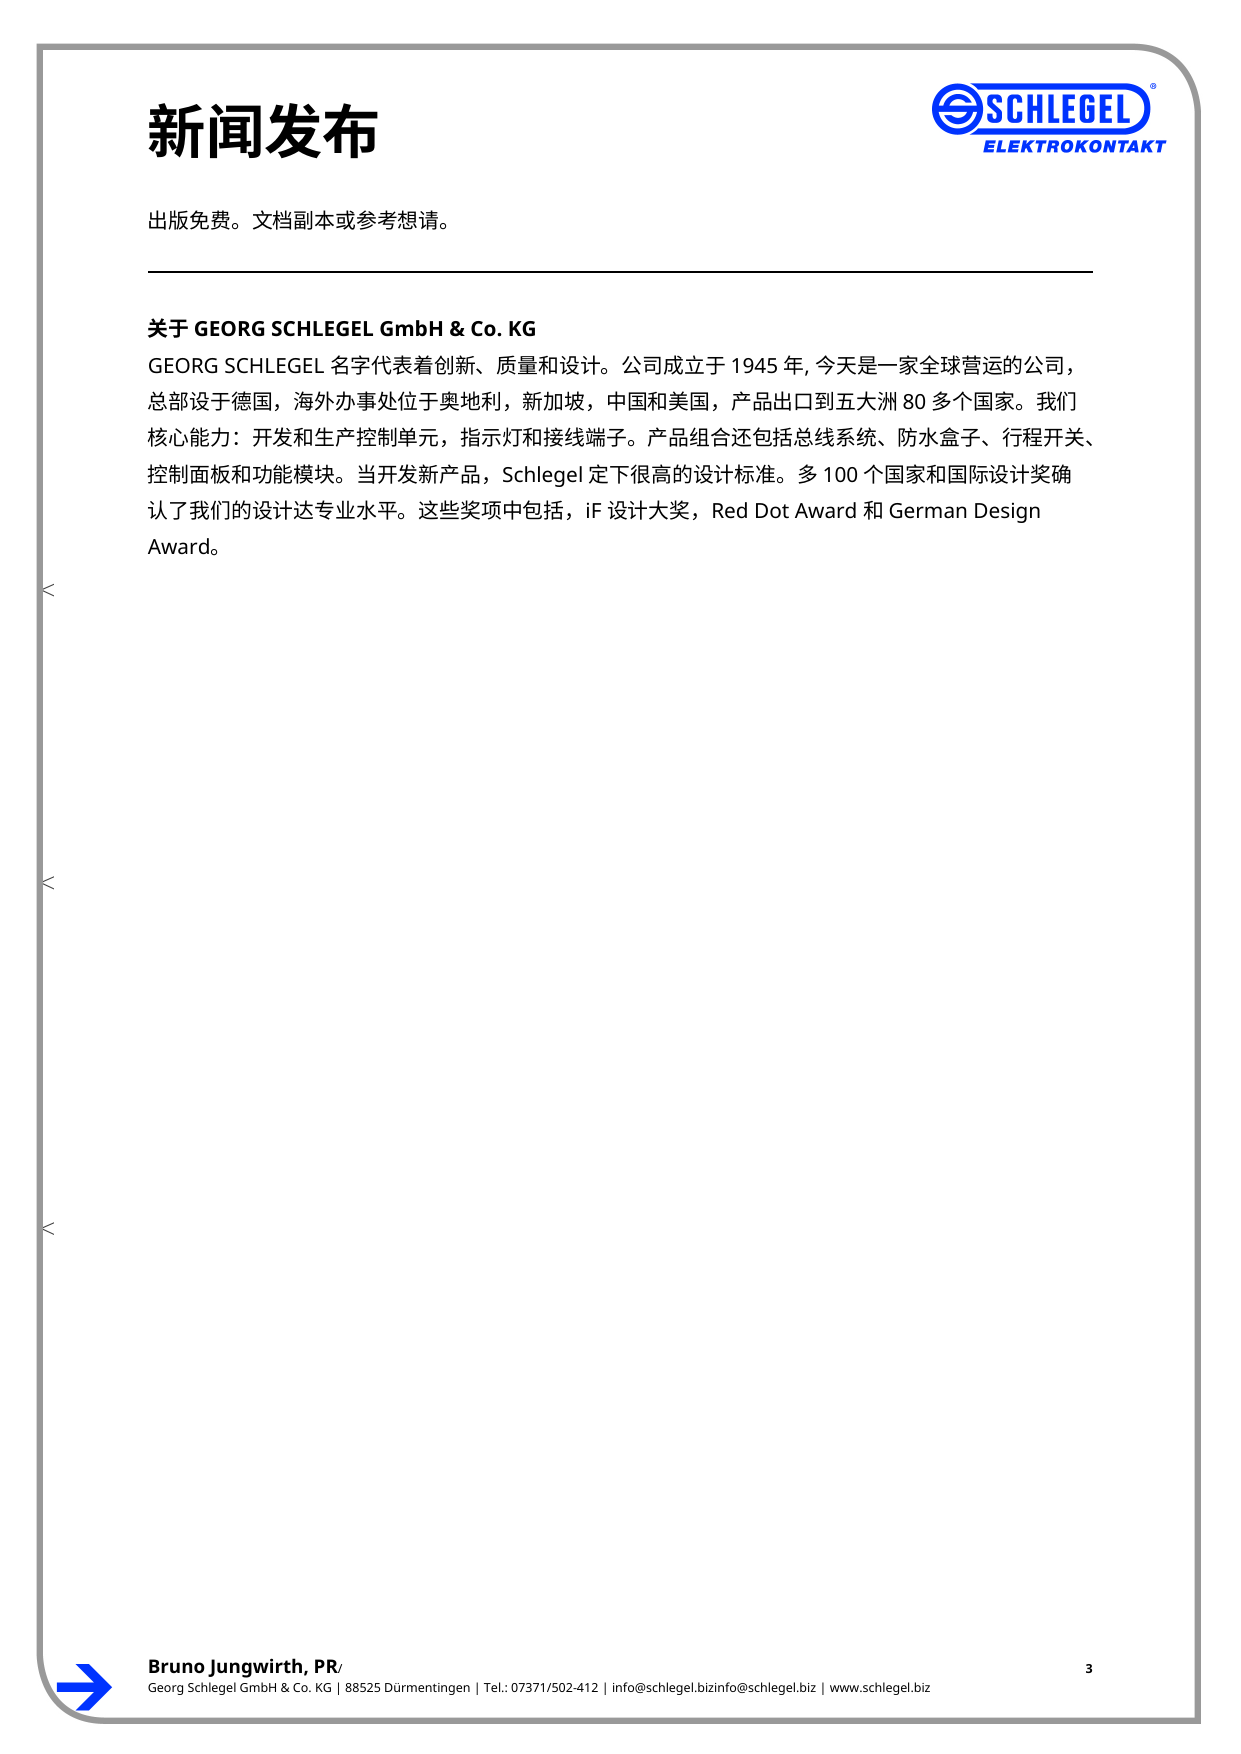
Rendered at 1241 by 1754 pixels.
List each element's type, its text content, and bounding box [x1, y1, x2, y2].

text 出版免费。文档副本或参考想请。 [148, 204, 1093, 235]
text GEORG SCHLEGEL 名字代表着创新、质量和设计。公司成立于 1945 年, 今天是一家全球营运的公司，总部设于德国，海外办事处位于奥地利，新加坡，中国和美国，产品出口到五大洲 80 多个国家。我们核心能力：开发和生产控制单元，指示灯和接线端子。产品组合还包括总线系统、防水盒子、行程开关、控制面板和功能模块。当开发新产品，Schlegel 定下很高的设计标准。多 100 个国家和国际设计奖确认了我们的设计达专业水平。这些奖项中包括，iF 设计大奖，Red Dot Award 和 German Design Award。 [148, 349, 1093, 561]
picture [0, 5, 1239, 1754]
text 关于GEORG SCHLEGEL GmbH & Co. KG [148, 312, 1093, 343]
